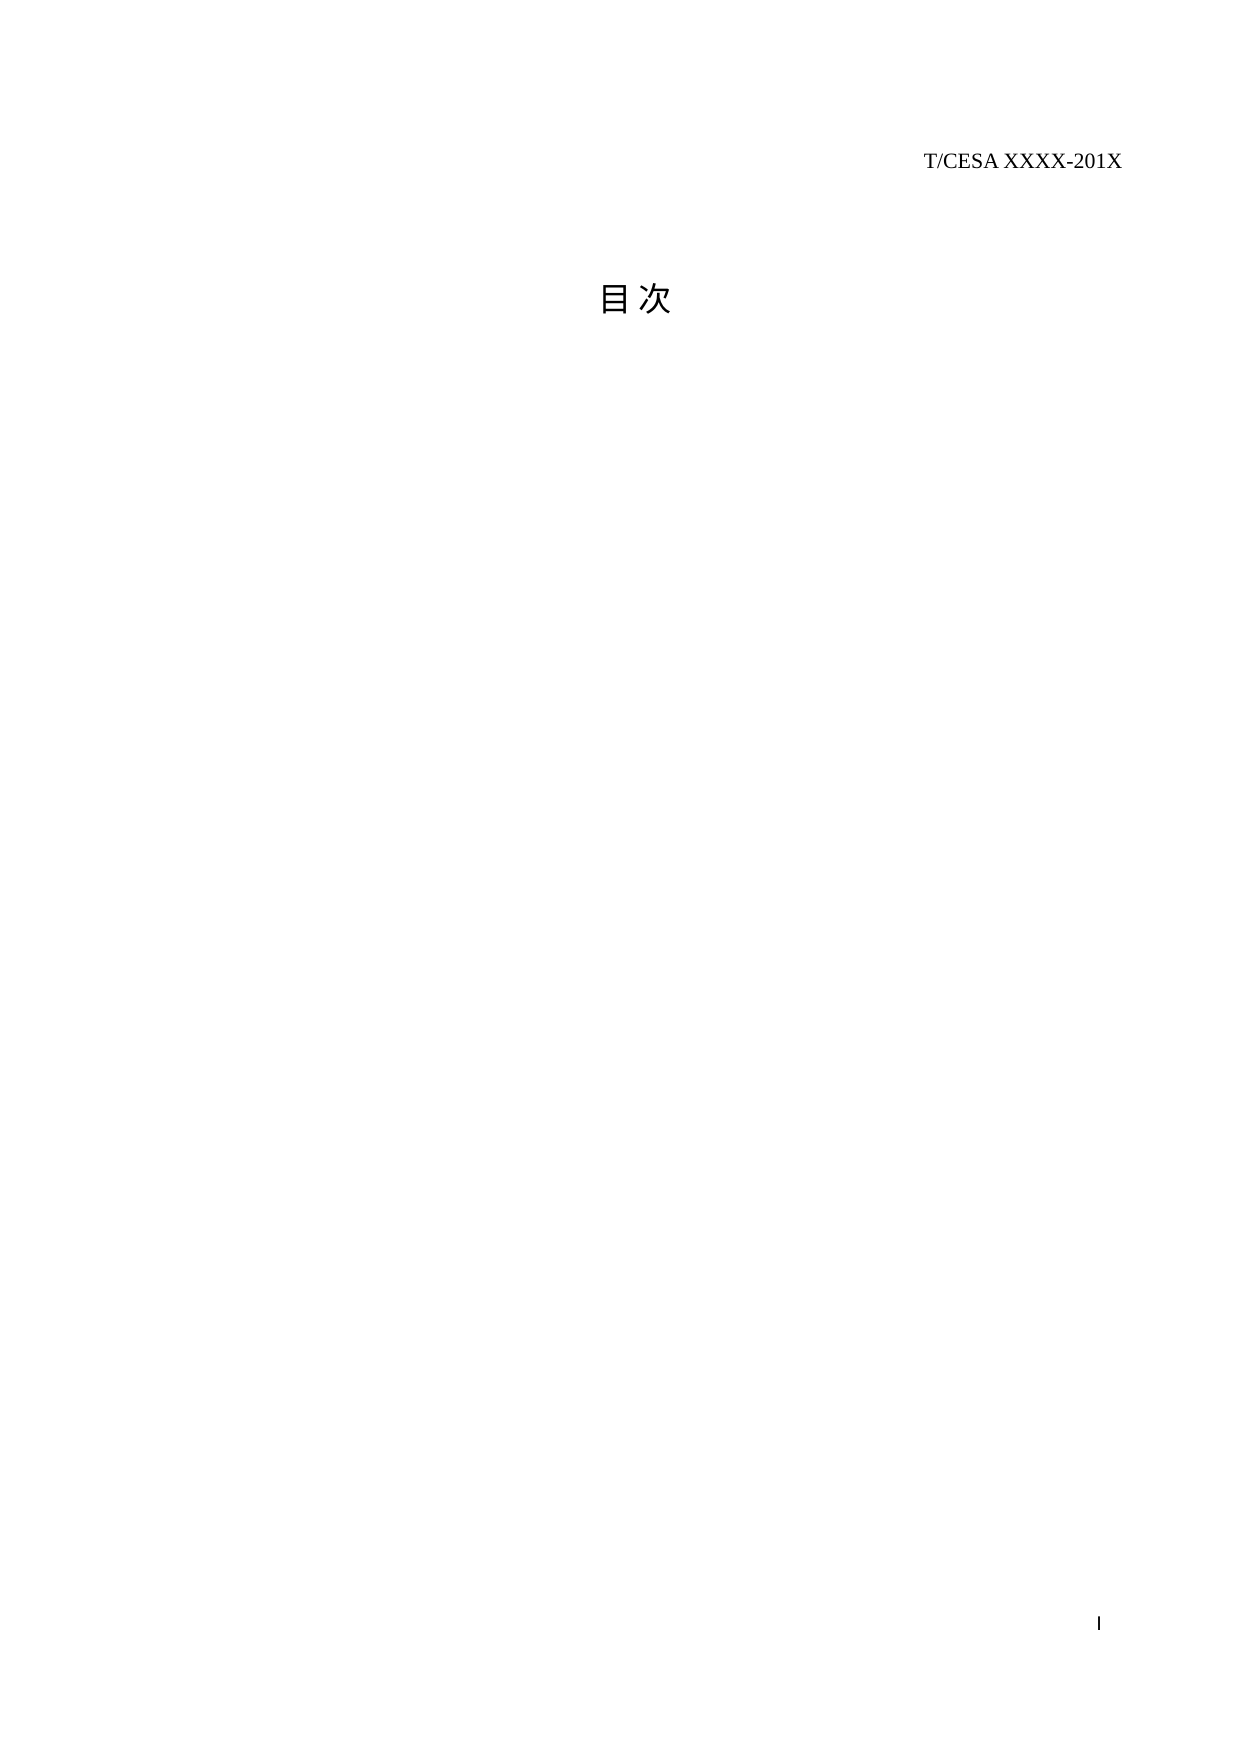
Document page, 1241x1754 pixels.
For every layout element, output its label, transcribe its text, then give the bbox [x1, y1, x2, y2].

text 目 次 [148, 265, 1122, 330]
